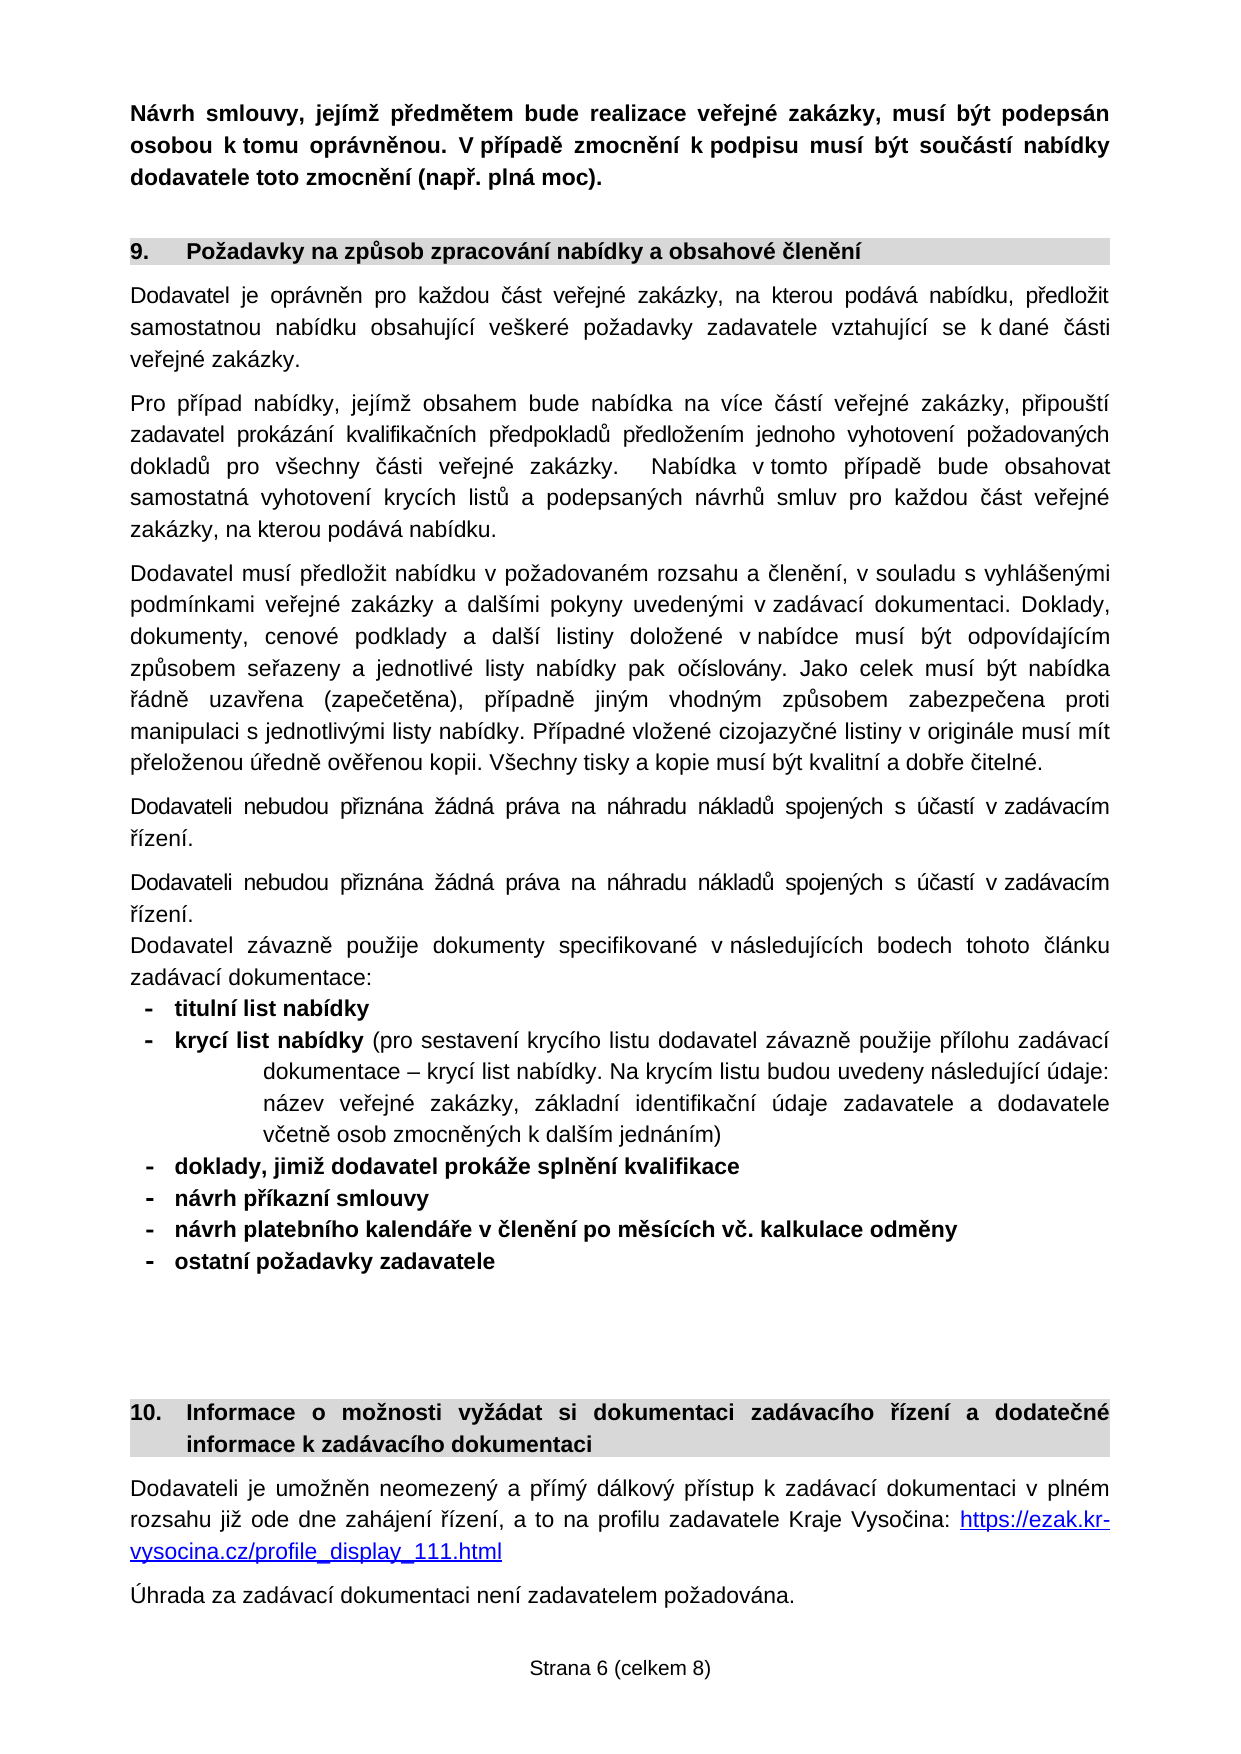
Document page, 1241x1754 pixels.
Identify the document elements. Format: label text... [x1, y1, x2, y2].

text Dodavatel je oprávněn pro každou část veřejné zakázky, na kterou podává nabídku, předložit samostatnou nabídku obsahující veškeré požadavky zadavatele vztahující se k dané části veřejné zakázky. [130, 282, 1110, 372]
text Dodavateli je umožněn neomezený a přímý dálkový přístup k zadávací dokumentaci v plném rozsahu již ode dne zahájení řízení, a to na profilu zadavatele Kraje Vysočina: https://ezak.kr-vysocina.cz/profile_display_111.html [130, 1474, 1110, 1564]
list ostatní požadavky zadavatele [146, 1248, 1110, 1274]
list krycí list nabídky (pro sestavení krycího listu dodavatel závazně použije přílohu zadávací dokumentace – krycí list nabídky. Na krycím listu budou uvedeny následující údaje: název veřejné zakázky, základní identifikační údaje zadavatele a dodavatele včetně osob zmocněných k dalším jednáním) [145, 1027, 1110, 1148]
list doklady, jimiž dodavatel prokáže splnění kvalifikace [146, 1153, 1110, 1179]
text Pro případ nabídky, jejímž obsahem bude nabídka na více částí veřejné zakázky, připouští zadavatel prokázání kvalifikačních předpokladů předložením jednoho vyhotovení požadovaných dokladů pro všechny části veřejné zakázky. Nabídka v tomto případě bude obsahovat samostatná vyhotovení krycích listů a podepsaných návrhů smluv pro každou část veřejné zakázky, na kterou podává nabídku. [130, 389, 1110, 542]
text Úhrada za zadávací dokumentaci není zadavatelem požadována. [130, 1582, 1110, 1608]
list návrh příkazní smlouvy [146, 1184, 1110, 1211]
text Dodavatel závazně použije dokumenty specifikované v následujících bodech tohoto článku zadávací dokumentace: [130, 932, 1110, 990]
text Dodavateli nebudou přiznána žádná práva na náhradu nákladů spojených s účastí v zadávacím řízení. [130, 793, 1110, 851]
text Dodavateli nebudou přiznána žádná práva na náhradu nákladů spojených s účastí v zadávacím řízení. [130, 869, 1110, 927]
text Návrh smlouvy, jejímž předmětem bude realizace veřejné zakázky, musí být podepsán osobou k tomu oprávněnou. V případě zmocnění k podpisu musí být součástí nabídky dodavatele toto zmocnění (např. plná moc). [130, 100, 1110, 190]
text Dodavatel musí předložit nabídku v požadovaném rozsahu a členění, v souladu s vyhlášenými podmínkami veřejné zakázky a dalšími pokyny uvedenými v zadávací dokumentaci. Doklady, dokumenty, cenové podklady a další listiny doložené v nabídce musí být odpovídajícím způsobem seřazeny a jednotlivé listy nabídky pak očíslovány. Jako celek musí být nabídka řádně uzavřena (zapečetěna), případně jiným vhodným způsobem zabezpečena proti manipulaci s jednotlivými listy nabídky. Případné vložené cizojazyčné listiny v originále musí mít přeloženou úředně ověřenou kopii. Všechny tisky a kopie musí být kvalitní a dobře čitelné. [130, 560, 1110, 776]
list návrh platebního kalendáře v členění po měsících vč. kalkulace odměny [146, 1216, 1110, 1242]
title Informace o možnosti vyžádat si dokumentaci zadávacího řízení a dodatečné informace k zadávacího dokumentaci [130, 1399, 1110, 1457]
title Požadavky na způsob zpracování nabídky a obsahové členění [130, 238, 1110, 265]
list titulní list nabídky [145, 995, 1110, 1022]
